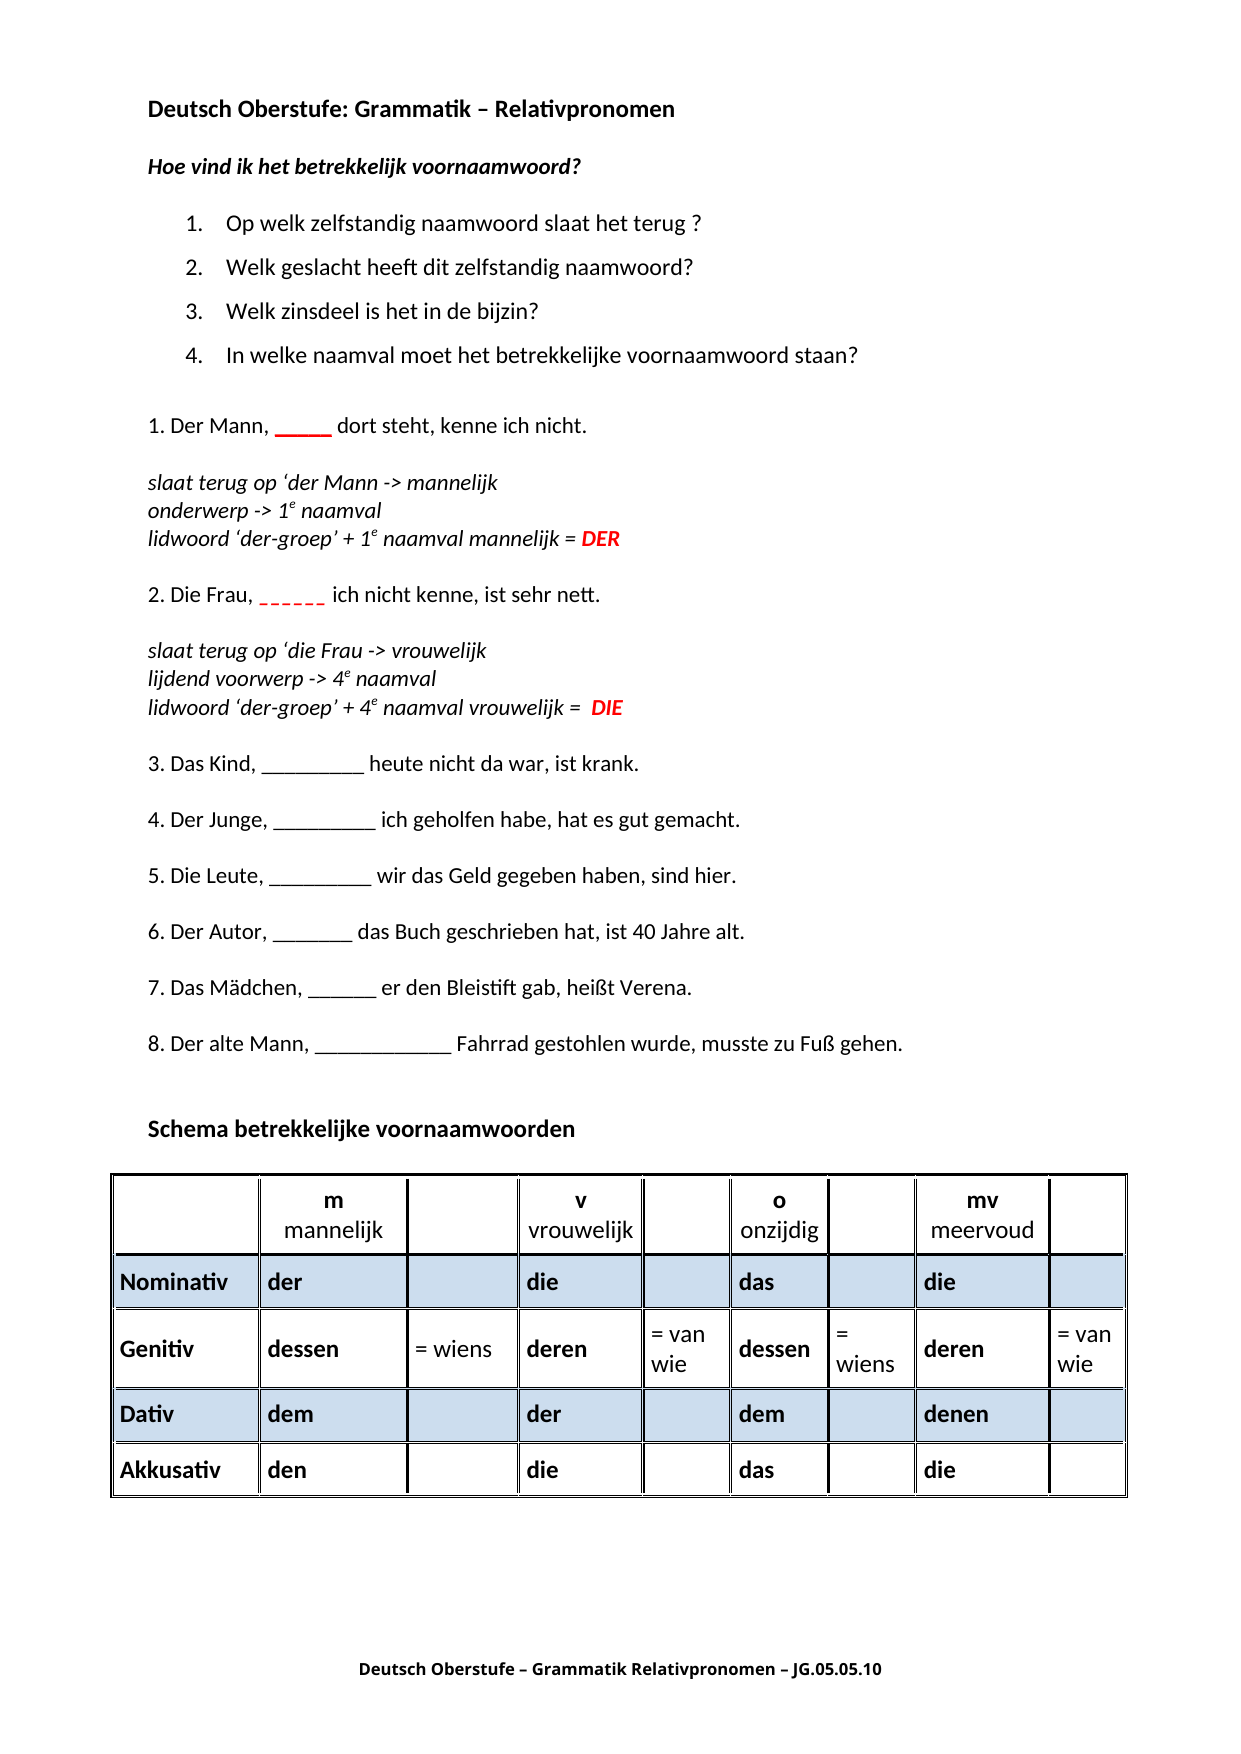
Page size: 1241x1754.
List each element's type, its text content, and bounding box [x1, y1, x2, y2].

table_cell = van wie [645, 1310, 729, 1387]
table_cell dem [732, 1390, 827, 1441]
table_cell der [261, 1256, 406, 1307]
text lidwoord ‘der-groep’ + 4e naamval vrouwelijk = DIE [148, 693, 1092, 721]
list Op welk zelfstandig naamwoord slaat het terug ? [185, 208, 1092, 237]
table_cell [645, 1256, 729, 1307]
text slaat terug op ‘der Mann -> mannelijk [148, 468, 1092, 496]
table_header [407, 1176, 519, 1253]
text 2. Die Frau, ______ ich nicht kenne, ist sehr nett. [148, 581, 1092, 608]
table_cell den [260, 1444, 407, 1494]
table_cell die [519, 1441, 643, 1494]
text 3. Das Kind, _________ heute nicht da war, ist krank. [148, 749, 1092, 777]
table_cell = van wie [1049, 1307, 1126, 1387]
text 7. Das Mädchen, ______ er den Bleistift gab, heißt Verena. 8. Der alte Mann, ____________ Fahrrad gestohlen wurde, musste zu Fuß gehen. [148, 973, 1092, 1057]
table_cell dessen [732, 1310, 827, 1387]
table_cell der [520, 1390, 641, 1441]
table_cell [645, 1390, 729, 1441]
text lidwoord ‘der-groep’ + 1e naamval mannelijk = DER [148, 524, 1092, 581]
text Hoe vind ik het betrekkelijk voornaamwoord? [148, 152, 1092, 180]
table_header o onzijdig [731, 1175, 828, 1253]
table_cell = wiens [409, 1310, 517, 1387]
table_cell die [520, 1256, 641, 1307]
table_cell [643, 1444, 731, 1494]
table_cell deren [520, 1310, 641, 1387]
list In welke naamval moet het betrekkelijke voornaamwoord staan? [185, 340, 1092, 369]
table_cell [409, 1256, 517, 1307]
table_cell Akkusativ [112, 1441, 259, 1494]
table_cell das [732, 1256, 827, 1307]
table_cell [407, 1444, 519, 1494]
table_cell [1049, 1387, 1126, 1441]
table_cell dessen [261, 1310, 406, 1387]
table_header m mannelijk [260, 1176, 407, 1253]
table_cell das [731, 1444, 828, 1494]
table_header mv meervoud [916, 1175, 1049, 1253]
text slaat terug op ‘die Frau -> vrouwelijk [148, 637, 1092, 664]
text lijdend voorwerp -> 4e naamval [148, 664, 1092, 693]
table_header [114, 1176, 259, 1253]
table_cell deren [917, 1310, 1048, 1387]
text 6. Der Autor, _______ das Buch geschrieben hat, ist 40 Jahre alt. [148, 917, 1092, 945]
table_cell denen [917, 1390, 1048, 1441]
list Welk geslacht heeft dit zelfstandig naamwoord? [185, 252, 1092, 281]
table_cell [409, 1390, 517, 1441]
table_cell Nominativ [112, 1253, 258, 1307]
table_cell [830, 1256, 914, 1307]
text 5. Die Leute, _________ wir das Geld gegeben haben, sind hier. [148, 861, 1092, 889]
text 1. Der Mann, _____ dort steht, kenne ich nicht. [148, 412, 1092, 440]
table_header [643, 1176, 731, 1253]
table_cell [1051, 1253, 1126, 1307]
text 4. Der Junge, _________ ich geholfen habe, hat es gut gemacht. [148, 805, 1092, 833]
table_cell dem [261, 1390, 406, 1441]
text Schema betrekkelijke voornaamwoorden [148, 1114, 1092, 1173]
table_cell [828, 1444, 916, 1494]
list Welk zinsdeel is het in de bijzin? [185, 296, 1092, 325]
table_cell [830, 1390, 914, 1441]
table_header [1049, 1176, 1125, 1253]
table_header [828, 1176, 916, 1253]
table_cell = wiens [830, 1310, 914, 1387]
table_cell Dativ [112, 1387, 259, 1441]
text Deutsch Oberstufe: Grammatik – Relativpronomen [148, 94, 1092, 124]
table_cell die [916, 1444, 1049, 1494]
table_cell [1049, 1441, 1126, 1494]
text onderwerp -> 1e naamval [148, 496, 1092, 524]
table_cell die [917, 1256, 1048, 1307]
table_cell Genitiv [112, 1307, 259, 1387]
table_header v vrouwelijk [519, 1175, 643, 1253]
